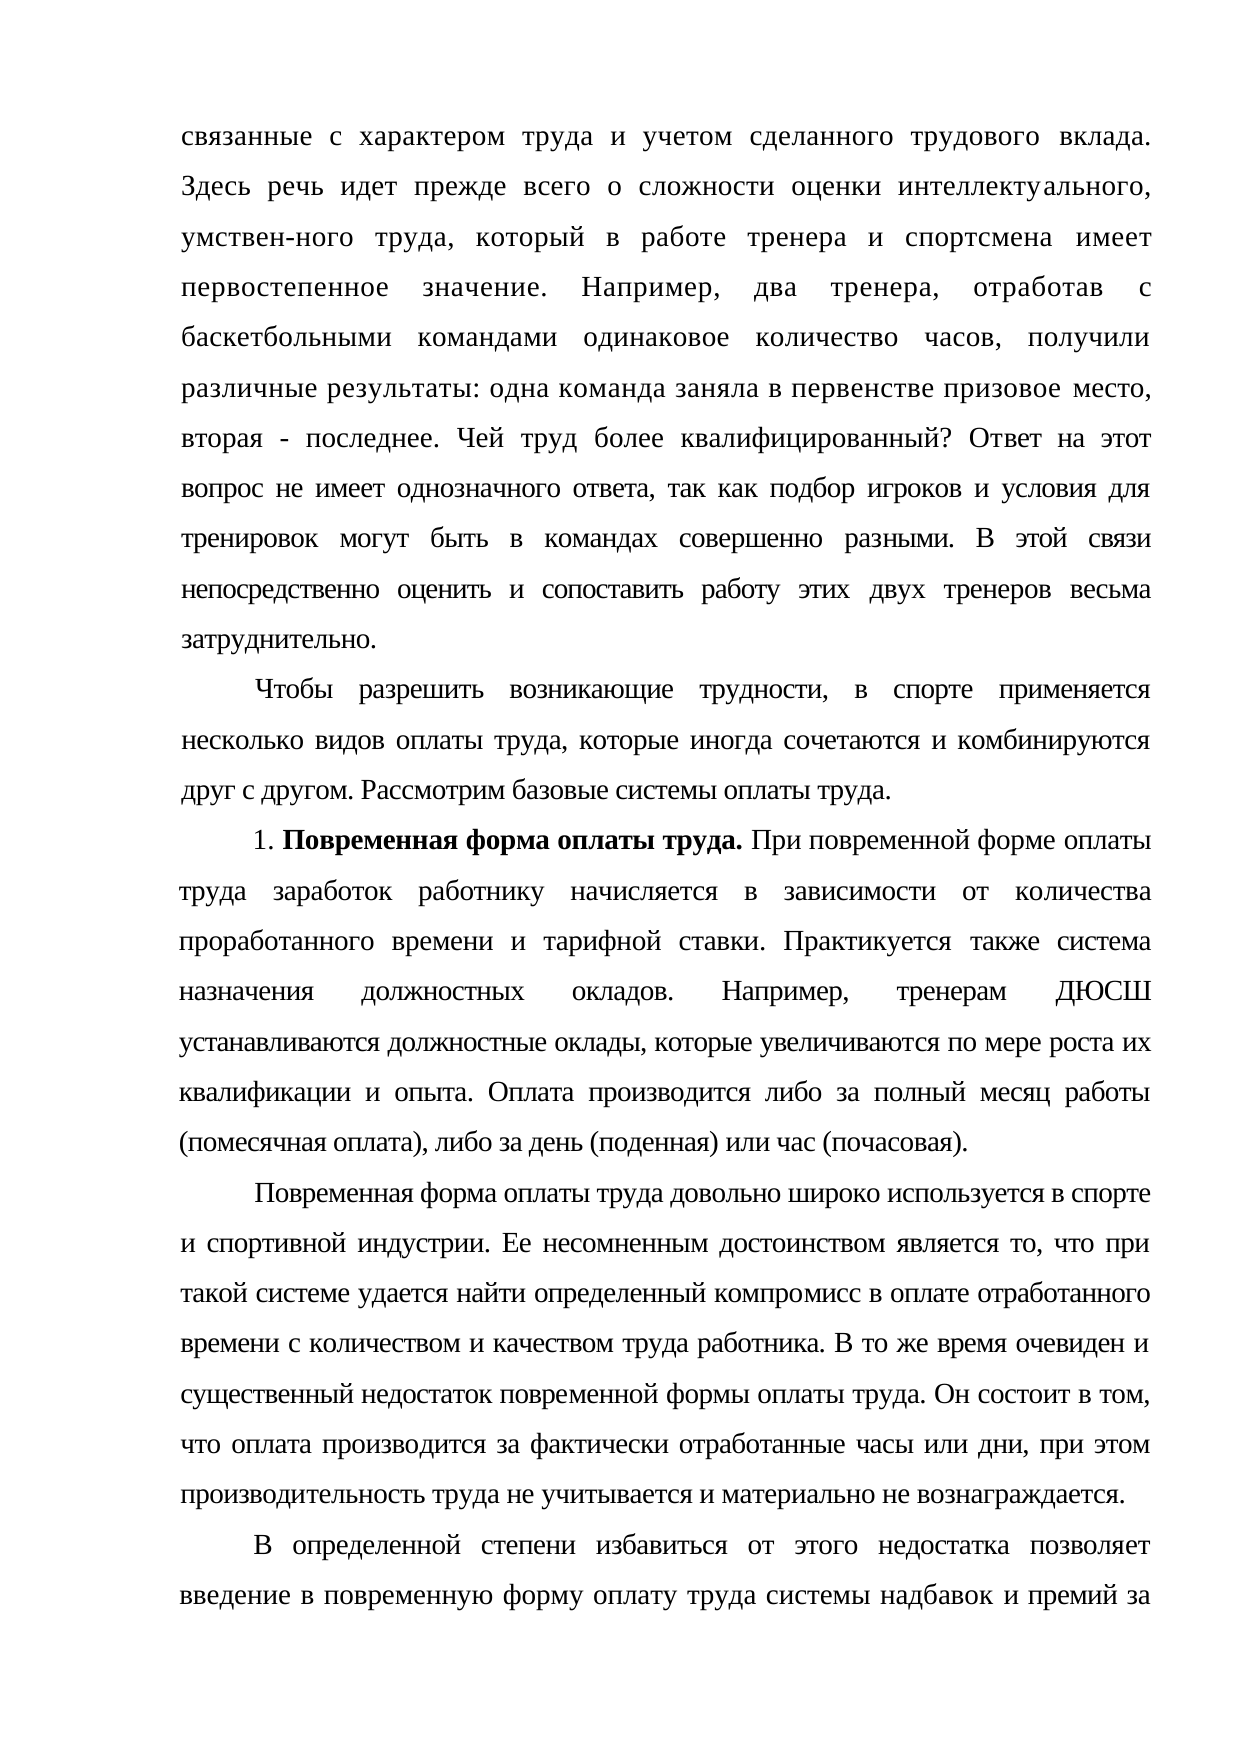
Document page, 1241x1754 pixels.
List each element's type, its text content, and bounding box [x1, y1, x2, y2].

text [179, 1527, 1151, 1611]
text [181, 118, 1152, 655]
text Чтобы разрешить возникающие трудности, в спорте применяется несколько видов оплаты труда, которые иногда сочетаются и комбинируются друг с другом. Рассмотрим базовые системы оплаты труда. [181, 672, 1151, 806]
text Повременная форма оплаты труда довольно широко используется в спорте и спортивной индустрии. Ее несомненным достоинством является то, что при такой системе удается найти определенный компромисс в оплате отработанного времени с количеством и качеством труда работника. В то же время очевиден и существенный недостаток повременной формы оплаты труда. Он состоит в том, что оплата производится за фактически отработанные часы или дни, при этом производительность труда не учитывается и материально не вознаграждается. [180, 1175, 1151, 1510]
text 1. Повременная форма оплаты труда. При повременной форме оплаты труда заработок работнику начисляется в зависимости от количества проработанного времени и тарифной ставки. Практикуется также система назначения должностных окладов. Например, тренерам ДЮСШ устанавливаются должностные оклады, которые увеличиваются по мере роста их квалификации и опыта. Оплата производится либо за полный месяц работы (помесячная оплата), либо за день (поденная) или час (почасовая). [179, 822, 1152, 1158]
